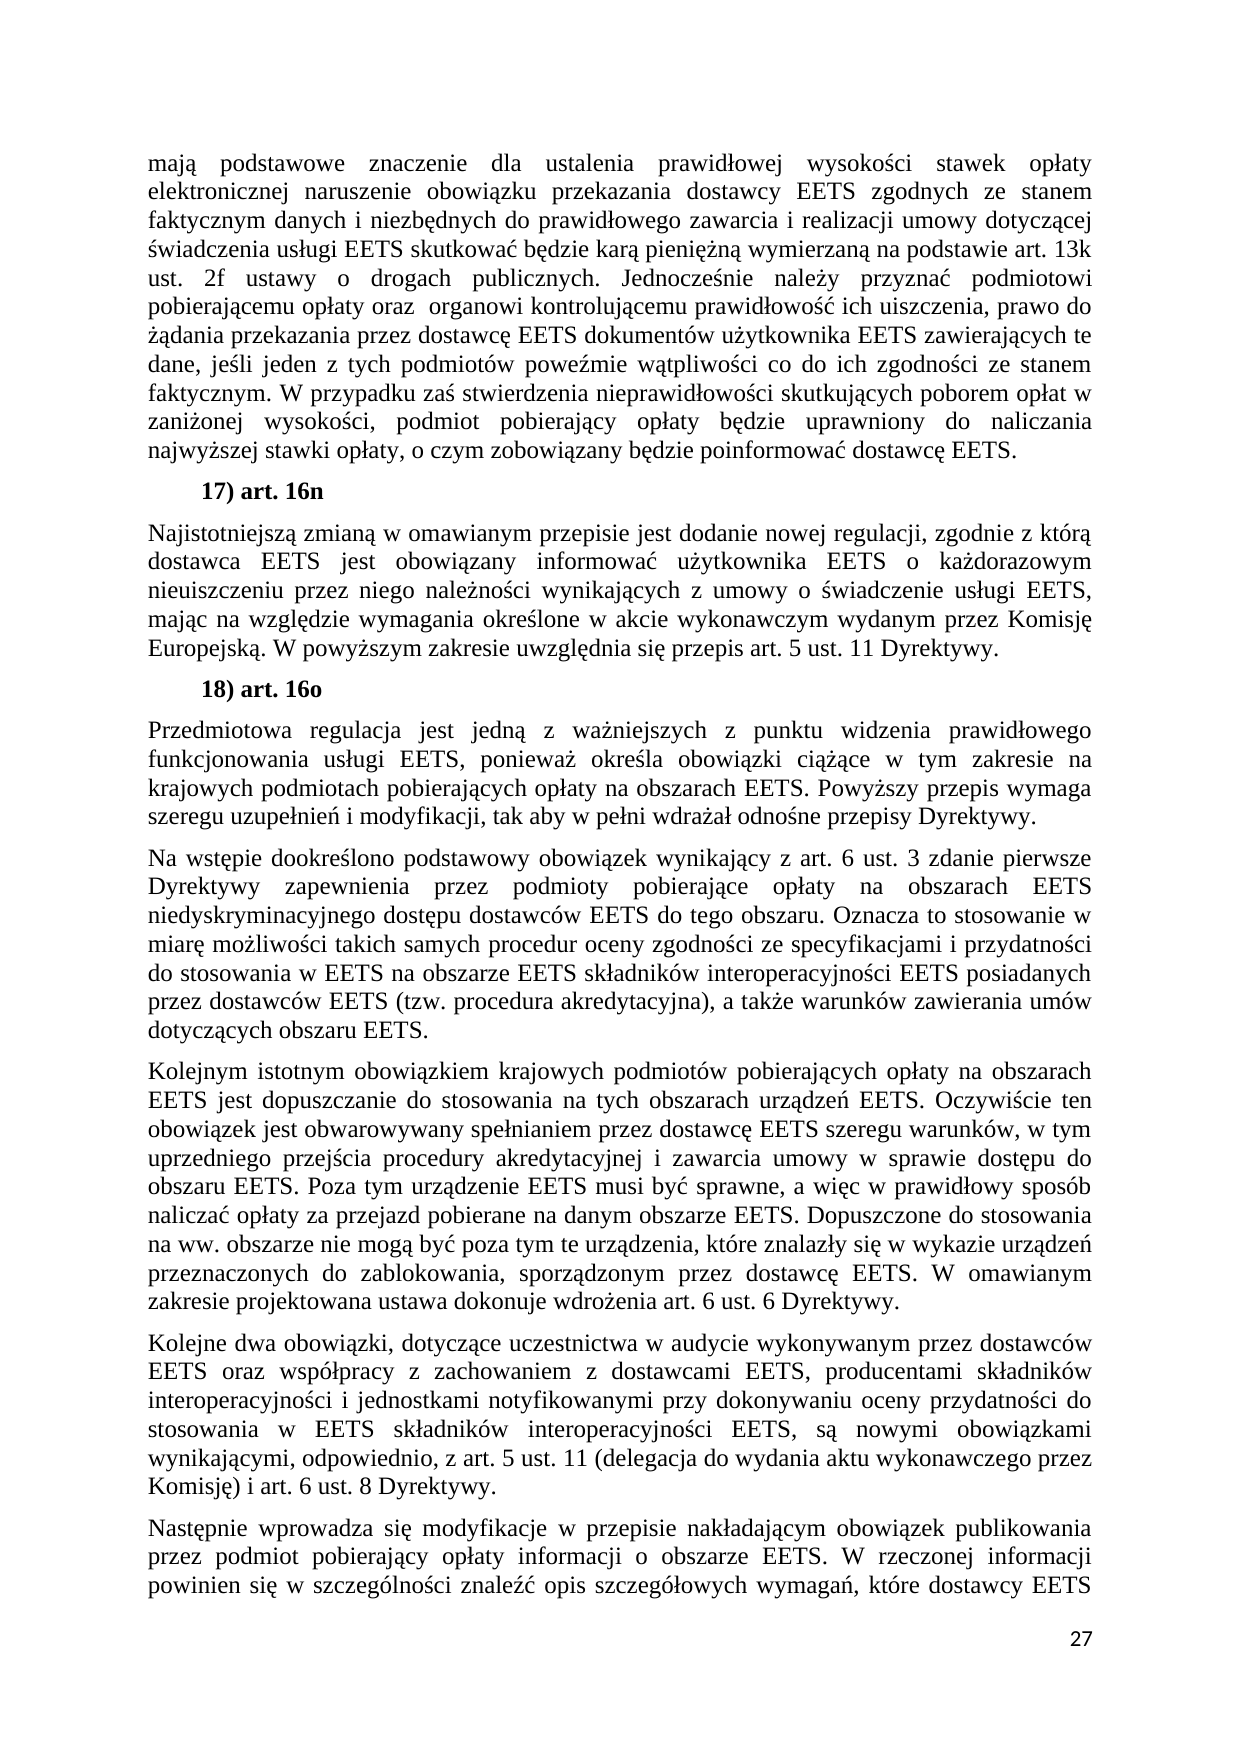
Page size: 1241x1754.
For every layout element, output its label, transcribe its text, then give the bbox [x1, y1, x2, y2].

text Kolejne dwa obowiązki, dotyczące uczestnictwa w audycie wykonywanym przez dostawców EETS oraz współpracy z zachowaniem z dostawcami EETS, producentami składników interoperacyjności i jednostkami notyfikowanymi przy dokonywaniu oceny przydatności do stosowania w EETS składników interoperacyjności EETS, są nowymi obowiązkami wynikającymi, odpowiednio, z art. 5 ust. 11 (delegacja do wydania aktu wykonawczego przez Komisję) i art. 6 ust. 8 Dyrektywy. [148, 1328, 1093, 1500]
text Kolejnym istotnym obowiązkiem krajowych podmiotów pobierających opłaty na obszarach EETS jest dopuszczanie do stosowania na tych obszarach urządzeń EETS. Oczywiście ten obowiązek jest obwarowywany spełnianiem przez dostawcę EETS szeregu warunków, w tym uprzedniego przejścia procedury akredytacyjnej i zawarcia umowy w sprawie dostępu do obszaru EETS. Poza tym urządzenie EETS musi być sprawne, a więc w prawidłowy sposób naliczać opłaty za przejazd pobierane na danym obszarze EETS. Dopuszczone do stosowania na ww. obszarze nie mogą być poza tym te urządzenia, które znalazły się w wykazie urządzeń przeznaczonych do zablokowania, sporządzonym przez dostawcę EETS. W omawianym zakresie projektowana ustawa dokonuje wdrożenia art. 6 ust. 6 Dyrektywy. [148, 1056, 1093, 1315]
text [148, 148, 1093, 464]
text Przedmiotowa regulacja jest jedną z ważniejszych z punktu widzenia prawidłowego funkcjonowania usługi EETS, ponieważ określa obowiązki ciążące w tym zakresie na krajowych podmiotach pobierających opłaty na obszarach EETS. Powyższy przepis wymaga szeregu uzupełnień i modyfikacji, tak aby w pełni wdrażał odnośne przepisy Dyrektywy. [148, 715, 1093, 830]
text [148, 1513, 1093, 1599]
text 17) art. 16n [148, 476, 1093, 505]
text 18) art. 16o [148, 674, 1093, 703]
text Na wstępie dookreślono podstawowy obowiązek wynikający z art. 6 ust. 3 zdanie pierwsze Dyrektywy zapewnienia przez podmioty pobierające opłaty na obszarach EETS niedyskryminacyjnego dostępu dostawców EETS do tego obszaru. Oznacza to stosowanie w miarę możliwości takich samych procedur oceny zgodności ze specyfikacjami i przydatności do stosowania w EETS na obszarze EETS składników interoperacyjności EETS posiadanych przez dostawców EETS (tzw. procedura akredytacyjna), a także warunków zawierania umów dotyczących obszaru EETS. [148, 843, 1093, 1044]
text Najistotniejszą zmianą w omawianym przepisie jest dodanie nowej regulacji, zgodnie z którą dostawca EETS jest obowiązany informować użytkownika EETS o każdorazowym nieuiszczeniu przez niego należności wynikających z umowy o świadczenie usługi EETS, mając na względzie wymagania określone w akcie wykonawczym wydanym przez Komisję Europejską. W powyższym zakresie uwzględnia się przepis art. 5 ust. 11 Dyrektywy. [148, 518, 1093, 661]
